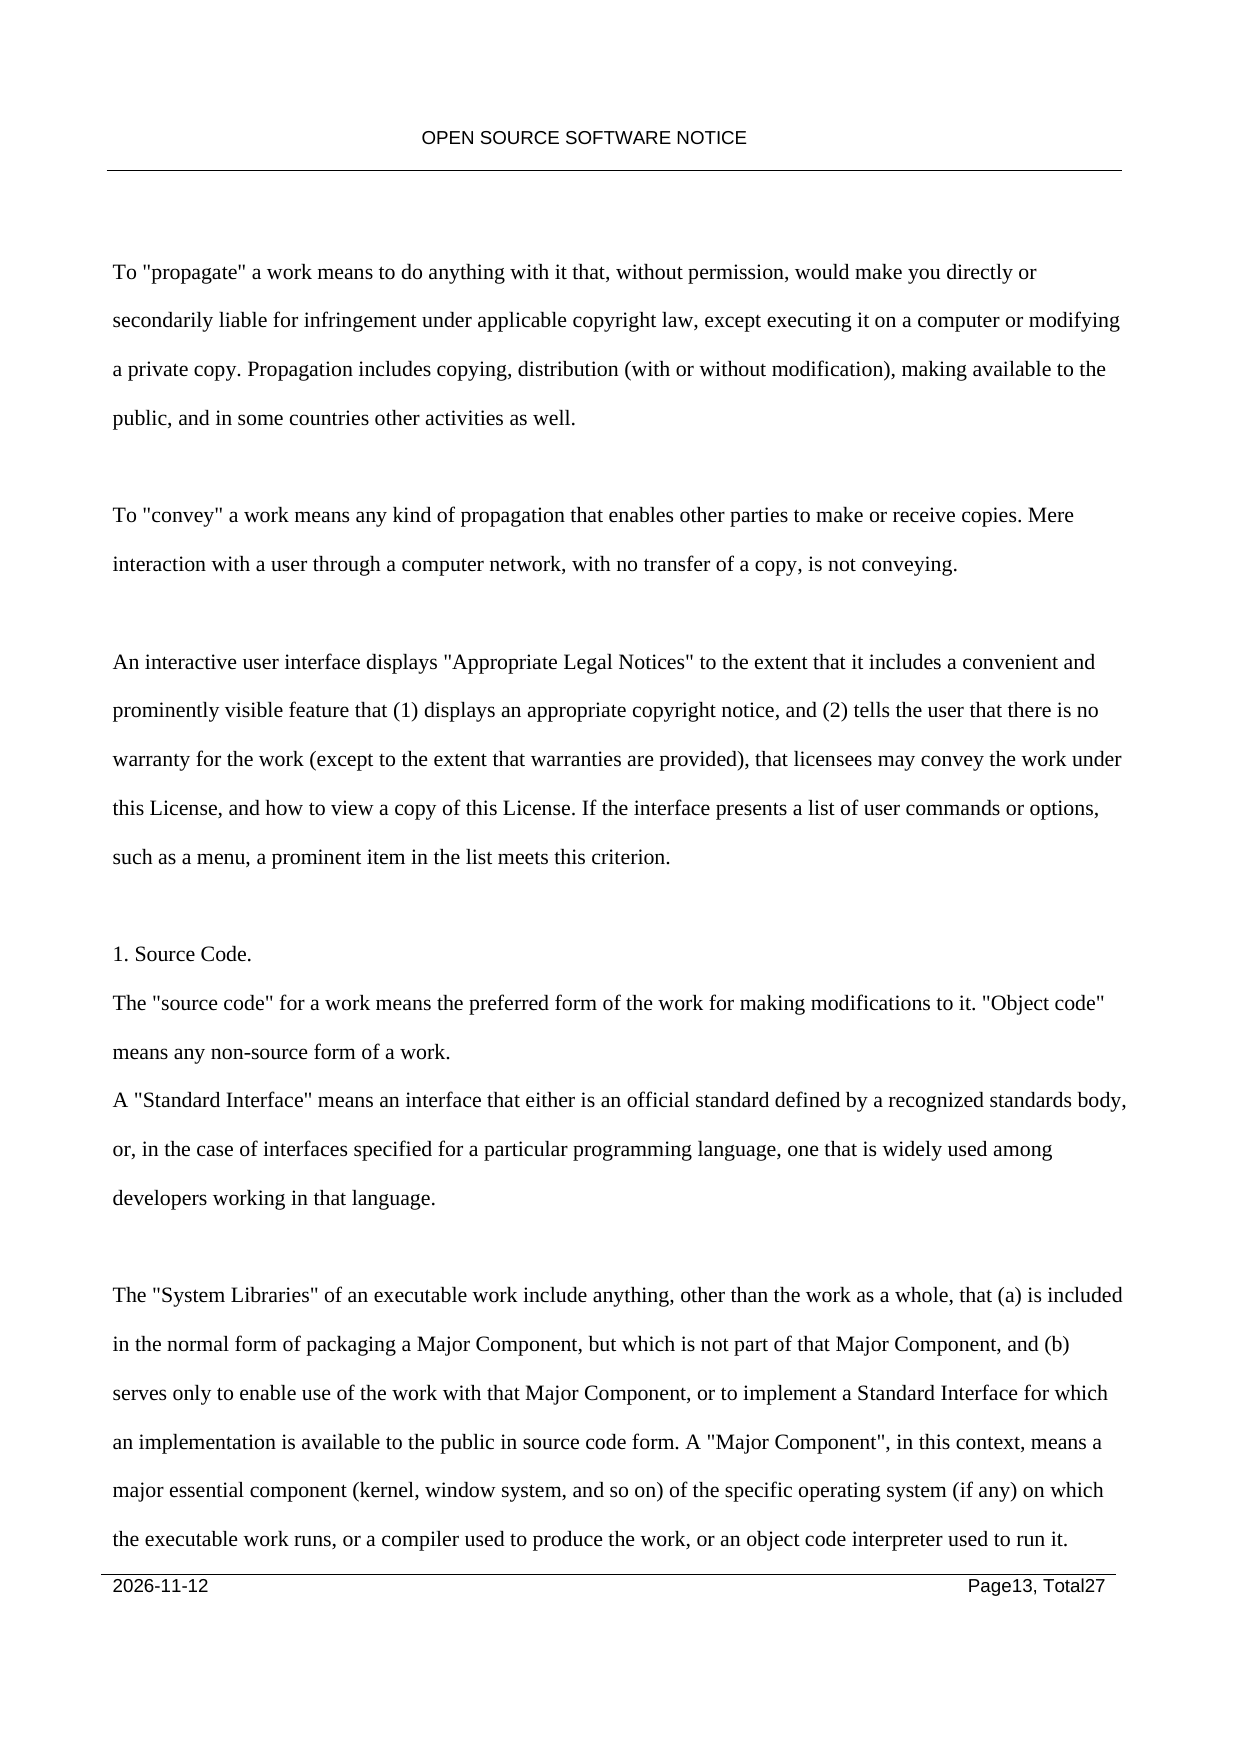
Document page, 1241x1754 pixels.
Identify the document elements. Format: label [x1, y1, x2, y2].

text [112, 206, 1128, 1555]
